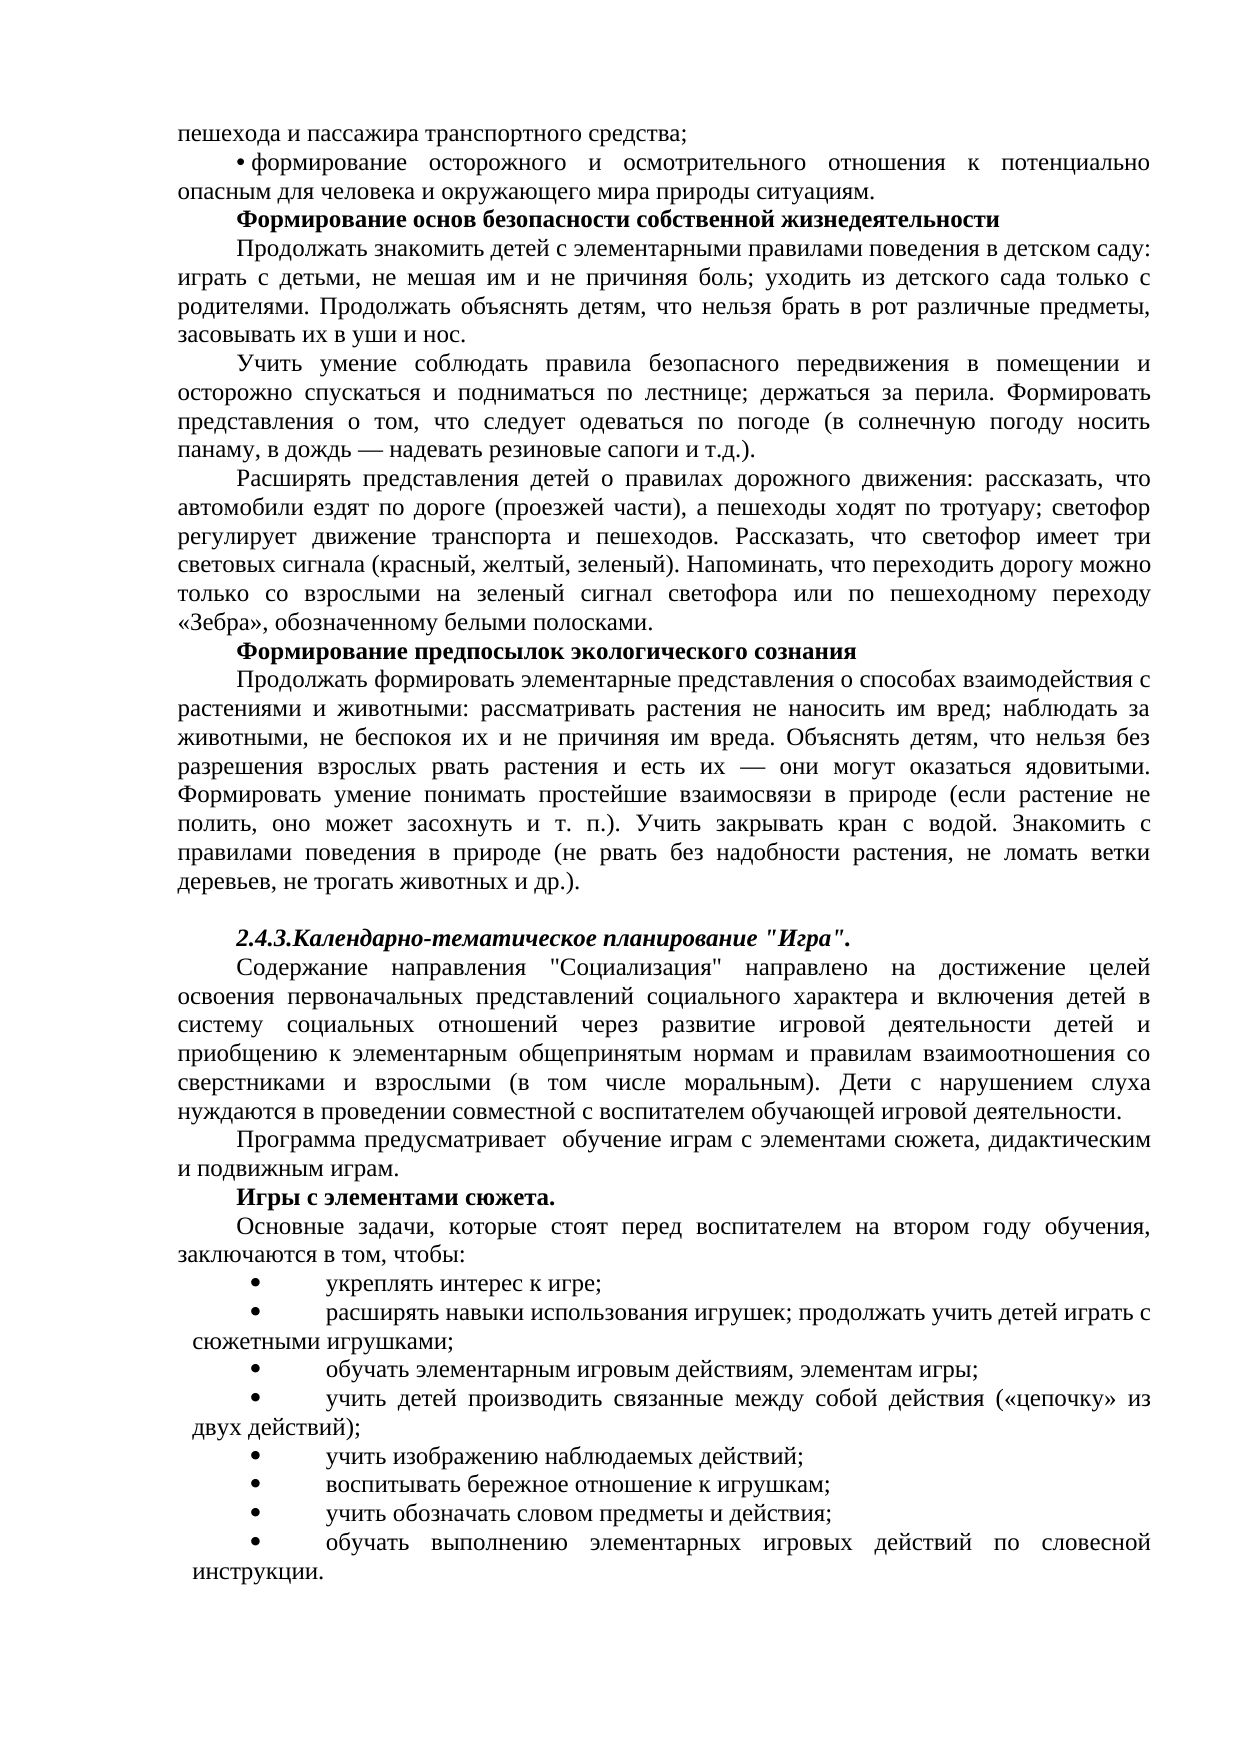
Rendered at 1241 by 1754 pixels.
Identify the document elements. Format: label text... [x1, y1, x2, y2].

text Формирование основ безопасности собственной жизнедеятельности [177, 204, 1152, 233]
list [177, 118, 1151, 147]
text Расширять представления детей о правилах дорожного движения: рассказать, что автомобили ездят по дороге (проезжей части), а пешеходы ходят по тротуару; светофор регулирует движение транспорта и пешеходов. Рассказать, что светофор имеет три световых сигнала (красный, желтый, зеленый). Напоминать, что переходить дорогу можно только со взрослыми на зеленый сигнал светофора или по пешеходному переходу «Зебра», обозначенному белыми полосками. [177, 463, 1152, 636]
text Программа предусматривает обучение играм с элементами сюжета, дидактическим и подвижным играм. [177, 1124, 1152, 1182]
list учить детей производить связанные между собой действия («цепочку» из двух действий); [192, 1383, 1152, 1441]
list укреплять интерес к игре; [192, 1268, 1152, 1297]
list обучать элементарным игровым действиям, элементам игры; [192, 1354, 1152, 1383]
list обучать выполнению элементарных игровых действий по словесной инструкции. [192, 1527, 1152, 1584]
text Продолжать формировать элементарные представления о способах взаимодействия с растениями и животными: рассматривать растения не наносить им вред; наблюдать за животными, не беспокоя их и не причиняя им вреда. Объяснять детям, что нельзя без разрешения взрослых рвать растения и есть их — они могут оказаться ядовитыми. Формировать умение понимать простейшие взаимосвязи в природе (если растение не полить, оно может засохнуть и т. п.). Учить закрывать кран с водой. Знакомить с правилами поведения в природе (не рвать без надобности растения, не ломать ветки деревьев, не трогать животных и др.). [177, 664, 1151, 894]
text Формирование предпосылок экологического сознания [177, 636, 1152, 664]
text 2.4.3.Календарно-тематическое планирование "Игра". [177, 923, 1152, 952]
text Основные задачи, которые стоят перед воспитателем на втором году обучения, заключаются в том, чтобы: [177, 1211, 1152, 1268]
list воспитывать бережное отношение к игрушкам; [192, 1469, 1152, 1498]
list учить изображению наблюдаемых действий; [192, 1441, 1152, 1469]
text Игры с элементами сюжета. [177, 1182, 1152, 1211]
text Продолжать знакомить детей с элементарными правилами поведения в детском саду: играть с детьми, не мешая им и не причиняя боль; уходить из детского сада только с родителями. Продолжать объяснять детям, что нельзя брать в рот различные предметы, засовывать их в уши и нос. [177, 233, 1152, 348]
list учить обозначать словом предметы и действия; [192, 1498, 1152, 1527]
list формирование осторожного и осмотрительного отношения к потенциально опасным для человека и окружающего мира природы ситуациям. [177, 147, 1151, 204]
text Учить умение соблюдать правила безопасного передвижения в помещении и осторожно спускаться и подниматься по лестнице; держаться за перила. Формировать представления о том, что следует одеваться по погоде (в солнечную погоду носить панаму, в дождь — надевать резиновые сапоги и т.д.). [177, 348, 1152, 463]
list расширять навыки использования игрушек; продолжать учить детей играть с сюжетными игрушками; [192, 1297, 1152, 1354]
text Содержание направления "Социализация" направлено на достижение целей освоения первоначальных представлений социального характера и включения детей в систему социальных отношений через развитие игровой деятельности детей и приобщению к элементарным общепринятым нормам и правилам взаимоотношения со сверстниками и взрослыми (в том числе моральным). Дети с нарушением слуха нуждаются в проведении совместной с воспитателем обучающей игровой деятельности. [177, 952, 1151, 1124]
